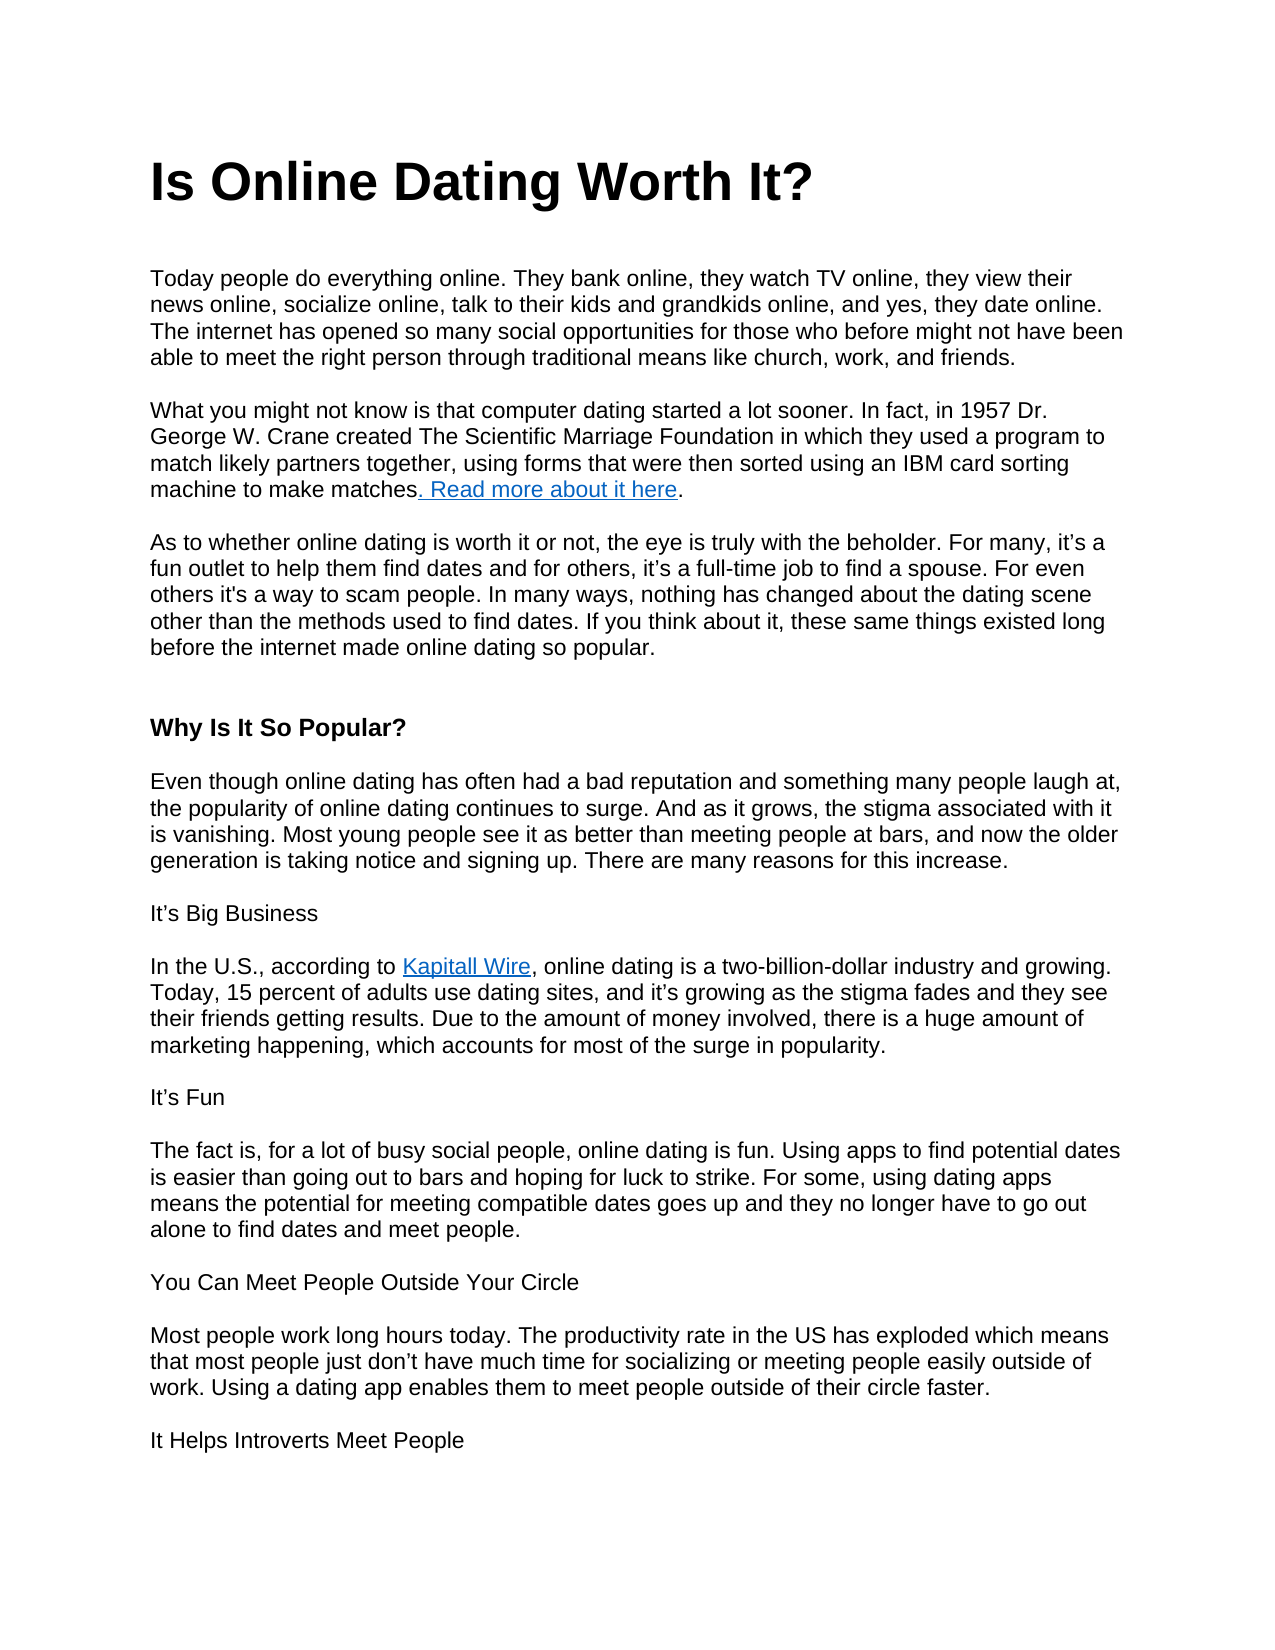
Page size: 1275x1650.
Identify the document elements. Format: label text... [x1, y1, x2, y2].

text What you might not know is that computer dating started a lot sooner. In fact, in 1957 Dr. George W. Crane created The Scientific Marriage Foundation in which they used a program to match likely partners together, using forms that were then sorted using an IBM card sorting machine to make matches. Read more about it here. [150, 397, 1125, 502]
text Why Is It So Popular? [150, 713, 1125, 742]
text It Helps Introverts Meet People [150, 1427, 1125, 1453]
text You Can Meet People Outside Your Circle [150, 1269, 1125, 1295]
text Is Online Dating Worth It? [150, 150, 1125, 212]
text The fact is, for a lot of busy social people, online dating is fun. Using apps to find potential dates is easier than going out to bars and hoping for luck to strike. For some, using dating apps means the potential for meeting compatible dates goes up and they no longer have to go out alone to find dates and meet people. [150, 1137, 1125, 1242]
text Today people do everything online. They bank online, they watch TV online, they view their news online, socialize online, talk to their kids and grandkids online, and yes, they date online. The internet has opened so many social opportunities for those who before might not have been able to meet the right person through traditional means like church, work, and friends. [150, 265, 1125, 370]
text It’s Fun [150, 1084, 1125, 1111]
text Most people work long hours today. The productivity rate in the US has exploded which means that most people just don’t have much time for socializing or meeting people easily outside of work. Using a dating app enables them to meet people outside of their circle faster. [150, 1322, 1125, 1401]
text Even though online dating has often had a bad reputation and something many people laugh at, the popularity of online dating continues to surge. And as it grows, the stigma associated with it is vanishing. Most young people see it as better than meeting people at bars, and now the older generation is taking notice and signing up. There are many reasons for this increase. [150, 768, 1125, 873]
text It’s Big Business [150, 900, 1125, 926]
text In the U.S., according to Kapitall Wire, online dating is a two-billion-dollar industry and growing. Today, 15 percent of adults use dating sites, and it’s growing as the stigma fades and they see their friends getting results. Due to the amount of money involved, there is a huge amount of marketing happening, which accounts for most of the surge in popularity. [150, 953, 1125, 1058]
text As to whether online dating is worth it or not, the eye is truly with the beholder. For many, it’s a fun outlet to help them find dates and for others, it’s a full-time job to find a spouse. For even others it's a way to scam people. In many ways, nothing has changed about the dating scene other than the methods used to find dates. If you think about it, these same things existed long before the internet made online dating so popular. [150, 528, 1125, 660]
